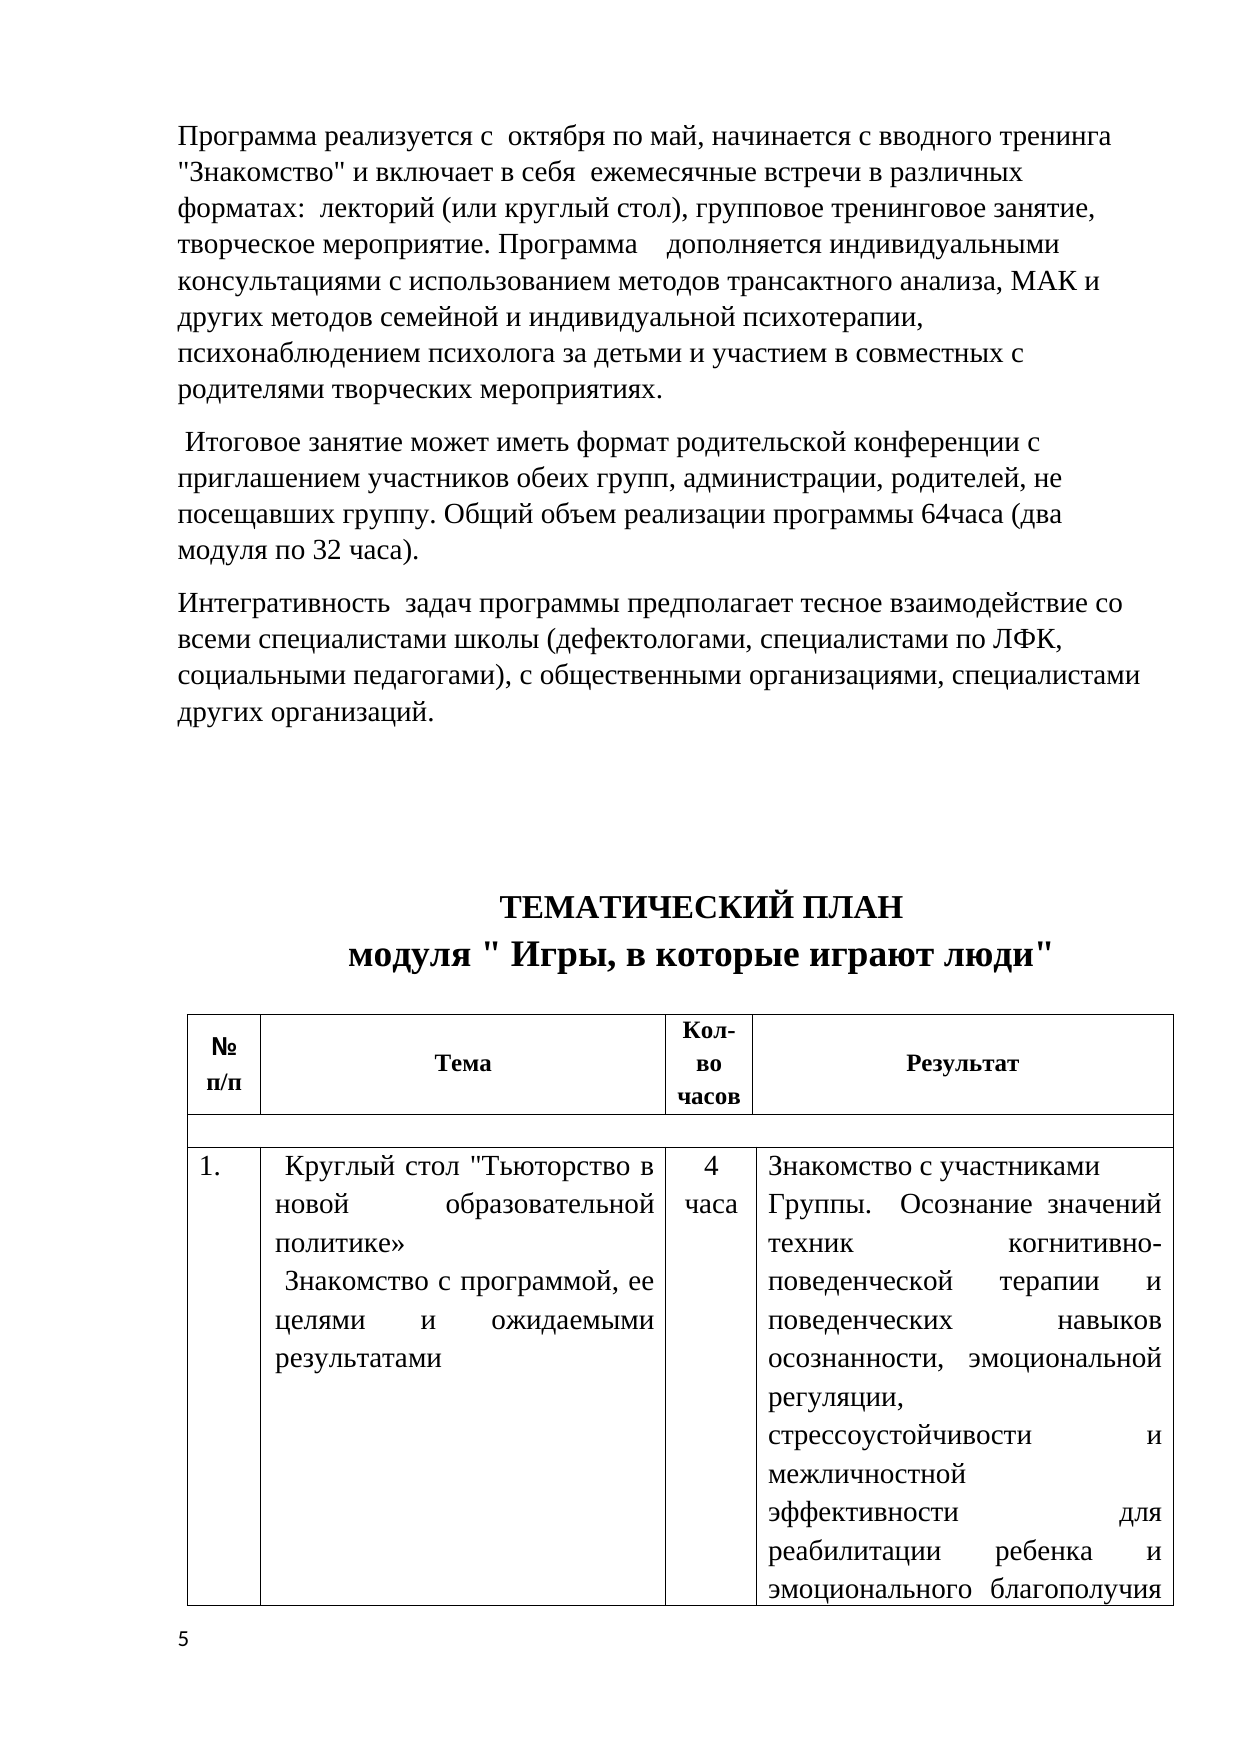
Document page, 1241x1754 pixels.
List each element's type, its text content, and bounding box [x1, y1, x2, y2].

text Программа реализуется с октября по май, начинается с вводного тренинга "Знакомство" и включает в себя ежемесячные встречи в различных форматах: лекторий (или круглый стол), групповое тренинговое занятие, творческое мероприятие. Программа дополняется индивидуальными консультациями с использованием методов трансактного анализа, МАК и других методов семейной и индивидуальной психотерапии, психонаблюдением психолога за детьми и участием в совместных с родителями творческих мероприятиях. [177, 118, 1152, 405]
table_header Результат [753, 1015, 1173, 1114]
table_cell 1. [188, 1148, 260, 1605]
table_cell 4 часа [666, 1148, 756, 1605]
text Итоговое занятие может иметь формат родительской конференции с приглашением участников обеих групп, администрации, родителей, не посещавших группу. Общий объем реализации программы 64часа (два модуля по 32 часа). [177, 424, 1152, 566]
text модуля " Игры, в которые играют люди" [177, 931, 1152, 974]
text Интегративность задач программы предполагает тесное взаимодействие со всеми специалистами школы (дефектологами, специалистами по ЛФК, социальными педагогами), с общественными организациями, специалистами других организаций. [177, 585, 1152, 727]
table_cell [757, 1148, 1173, 1605]
text ТЕМАТИЧЕСКИЙ ПЛАН [177, 887, 1152, 926]
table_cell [261, 1148, 665, 1605]
table_cell [188, 1115, 1173, 1147]
table_header Тема [261, 1015, 665, 1114]
table_header Кол-во часов [666, 1015, 752, 1114]
table_header № п/п [188, 1015, 260, 1114]
